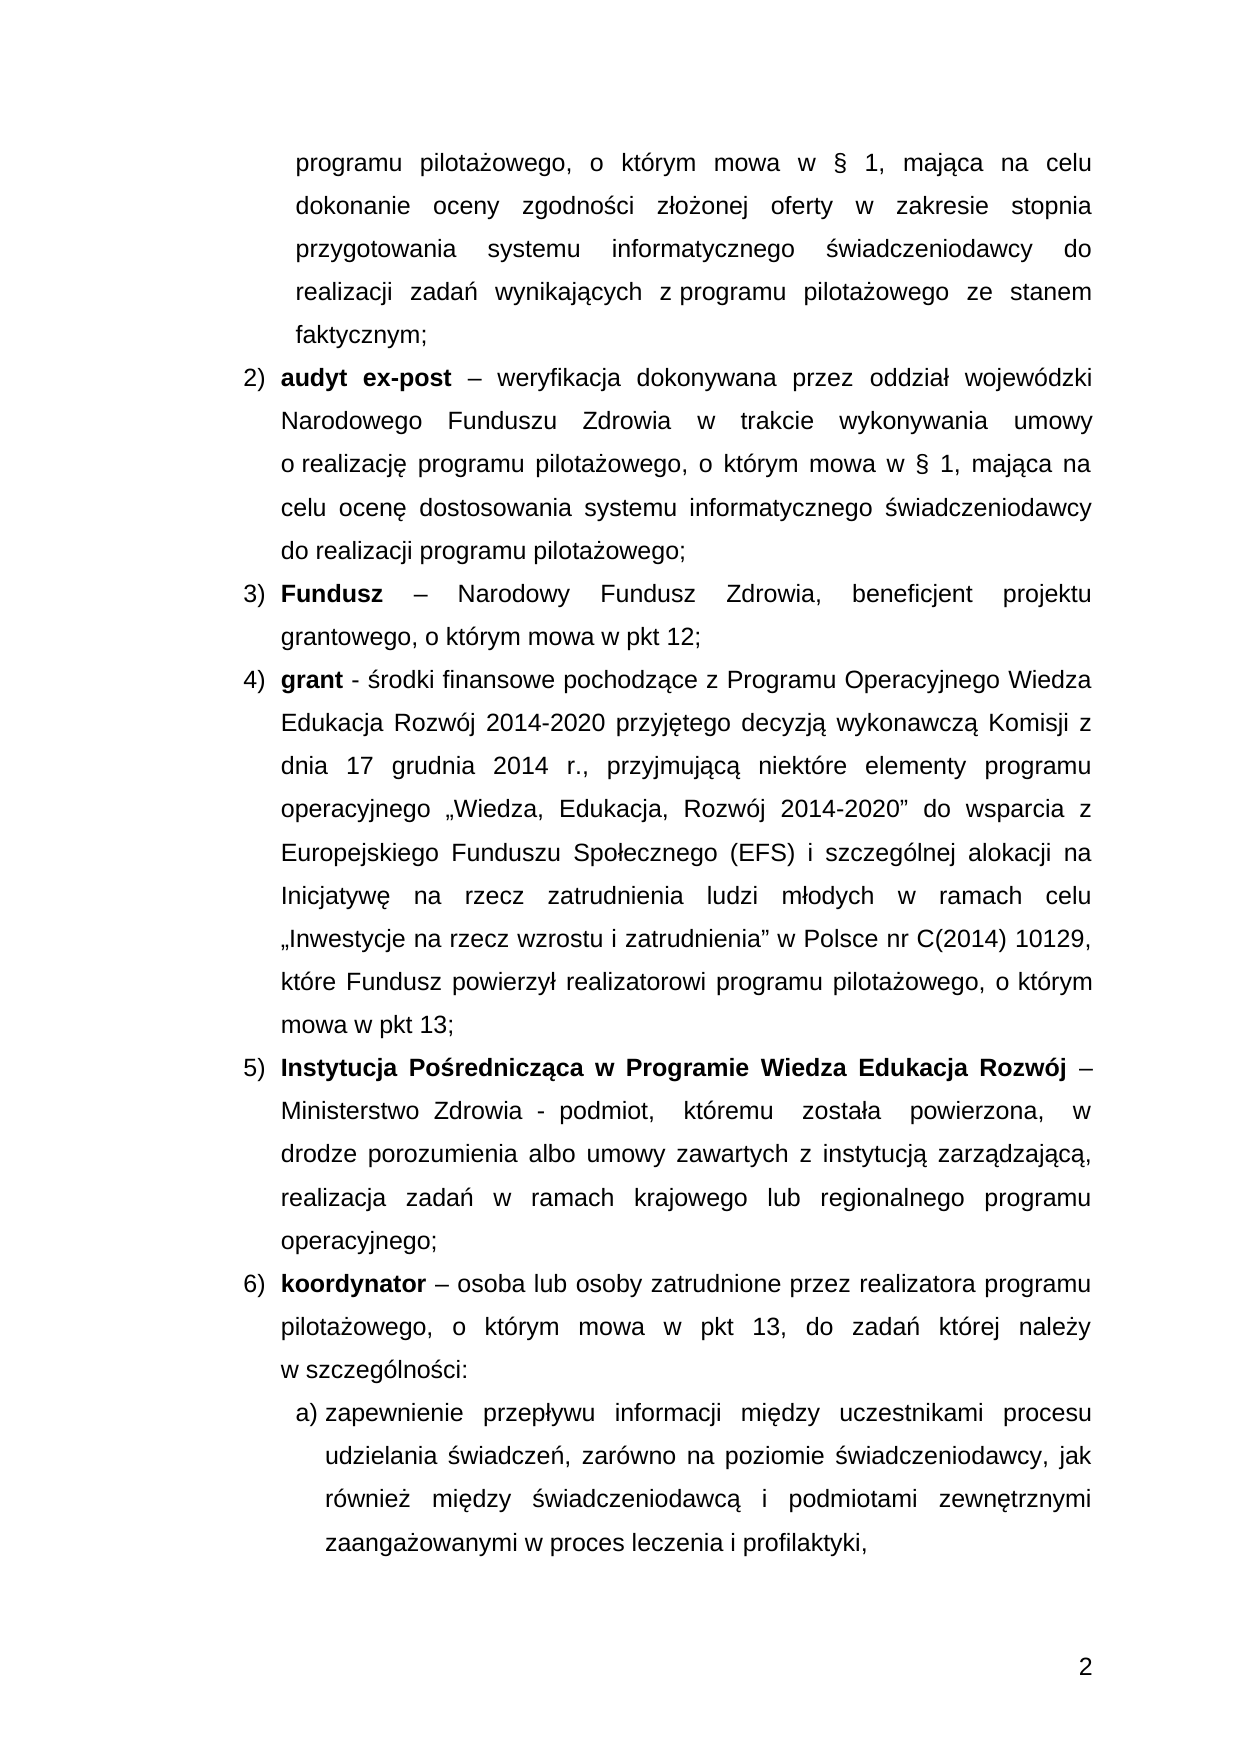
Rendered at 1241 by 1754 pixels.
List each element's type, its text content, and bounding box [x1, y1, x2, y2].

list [251, 148, 1093, 349]
list Fundusz – Narodowy Fundusz Zdrowia, beneficjent projektu grantowego, o którym mowa w pkt 12; [243, 579, 1093, 651]
list Instytucja Pośrednicząca w Programie Wiedza Edukacja Rozwój – Ministerstwo Zdrowia - podmiot, któremu została powierzona, w drodze porozumienia albo umowy zawartych z instytucją zarządzającą, realizacja zadań w ramach krajowego lub regionalnego programu operacyjnego; [243, 1053, 1093, 1254]
list grant - środki finansowe pochodzące z Programu Operacyjnego Wiedza Edukacja Rozwój 2014-2020 przyjętego decyzją wykonawczą Komisji z dnia 17 grudnia 2014 r., przyjmującą niektóre elementy programu operacyjnego „Wiedza, Edukacja, Rozwój 2014-2020” do wsparcia z Europejskiego Funduszu Społecznego (EFS) i szczególnej alokacji na Inicjatywę na rzecz zatrudnienia ludzi młodych w ramach celu „Inwestycje na rzecz wzrostu i zatrudnienia” w Polsce nr C(2014) 10129, które Fundusz powierzył realizatorowi programu pilotażowego, o którym mowa w pkt 13; [243, 665, 1093, 1039]
list audyt ex-post – weryfikacja dokonywana przez oddział wojewódzki Narodowego Funduszu Zdrowia w trakcie wykonywania umowy o realizację programu pilotażowego, o którym mowa w § 1, mająca na celu ocenę dostosowania systemu informatycznego świadczeniodawcy do realizacji programu pilotażowego; [243, 363, 1093, 564]
list zapewnienie przepływu informacji między uczestnikami procesu udzielania świadczeń, zarówno na poziomie świadczeniodawcy, jak również między świadczeniodawcą i podmiotami zewnętrznymi zaangażowanymi w proces leczenia i profilaktyki, [295, 1398, 1093, 1556]
list koordynator – osoba lub osoby zatrudnione przez realizatora programu pilotażowego, o którym mowa w pkt 13, do zadań której należy w szczególności: [243, 1269, 1093, 1384]
